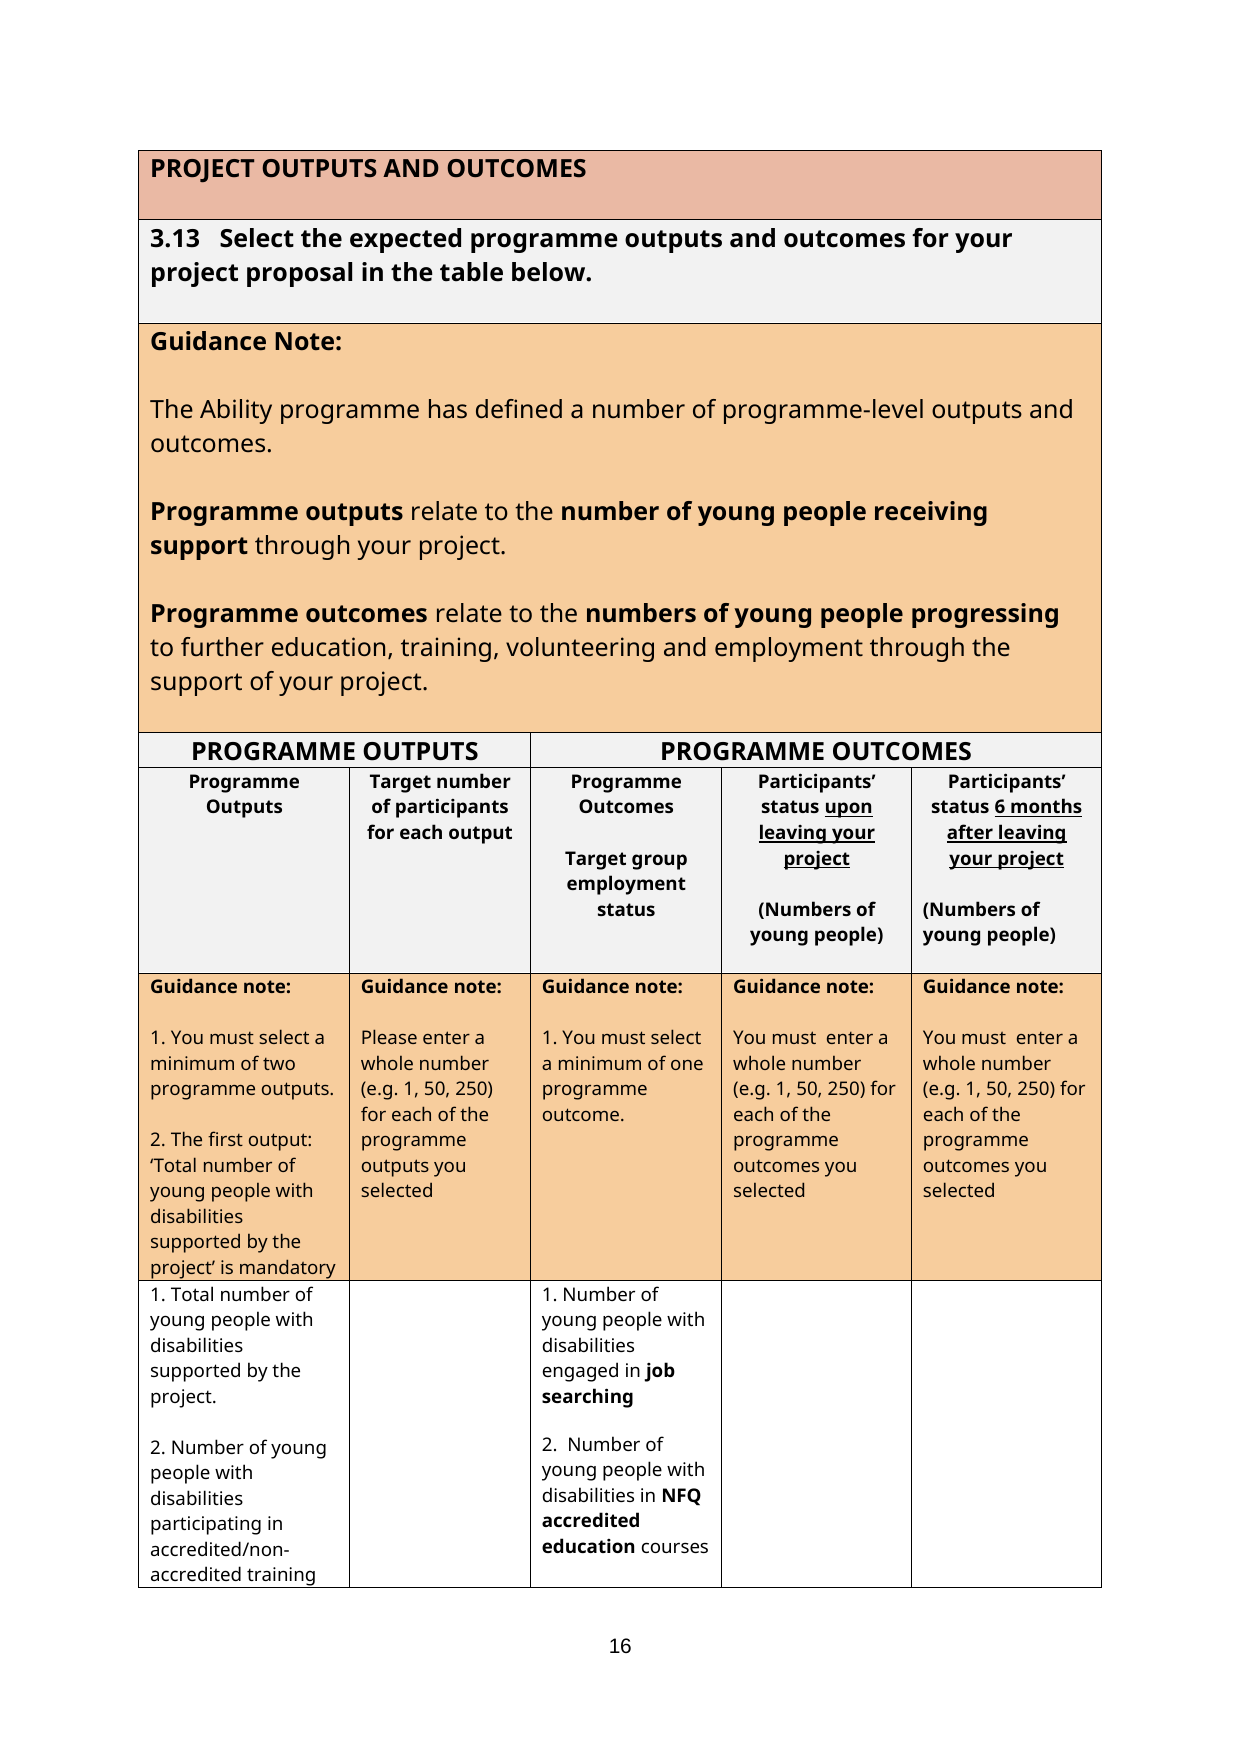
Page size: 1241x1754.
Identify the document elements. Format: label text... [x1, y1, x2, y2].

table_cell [139, 1281, 349, 1587]
table_header PROJECT OUTPUTS AND OUTCOMES [139, 151, 1101, 219]
table_cell Guidance note: You must enter a whole number (e.g. 1, 50, 250) for each of the programme outcomes you selected [722, 974, 911, 1280]
table_cell PROGRAMME OUTPUTS [139, 733, 530, 767]
table_cell Participants’ status 6 months after leaving your project (Numbers of young people) [912, 768, 1101, 972]
table_cell [722, 1281, 911, 1587]
table_cell Programme Outputs [139, 768, 349, 972]
table_cell [912, 1281, 1101, 1587]
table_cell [531, 1281, 721, 1587]
table_cell Guidance note: 1. You must select a minimum of one programme outcome. [531, 974, 721, 1280]
table_cell Target number of participants for each output [350, 768, 530, 972]
table_cell [350, 1281, 530, 1587]
table_cell Guidance Note: The Ability programme has defined a number of programme-level outputs and outcomes. Programme outputs relate to the number of young people receiving support through your project. Programme outcomes relate to the numbers of young people progressing to further education, training, volunteering and employment through the support of your project. [139, 324, 1101, 732]
table_cell Programme Outcomes Target group employment status [531, 768, 721, 972]
table_cell Guidance note: 1. You must select a minimum of two programme outputs. 2. The first output: ‘Total number of young people with disabilities supported by the project’ is mandatory [139, 974, 349, 1280]
table_cell 3.13 Select the expected programme outputs and outcomes for your project proposal in the table below. [139, 220, 1101, 322]
table_cell PROGRAMME OUTCOMES [531, 733, 1101, 767]
table_cell Participants’ status upon leaving your project (Numbers of young people) [722, 768, 911, 972]
table_cell Guidance note: You must enter a whole number (e.g. 1, 50, 250) for each of the programme outcomes you selected [912, 974, 1101, 1280]
table_cell Guidance note: Please enter a whole number (e.g. 1, 50, 250) for each of the programme outputs you selected [350, 974, 530, 1280]
